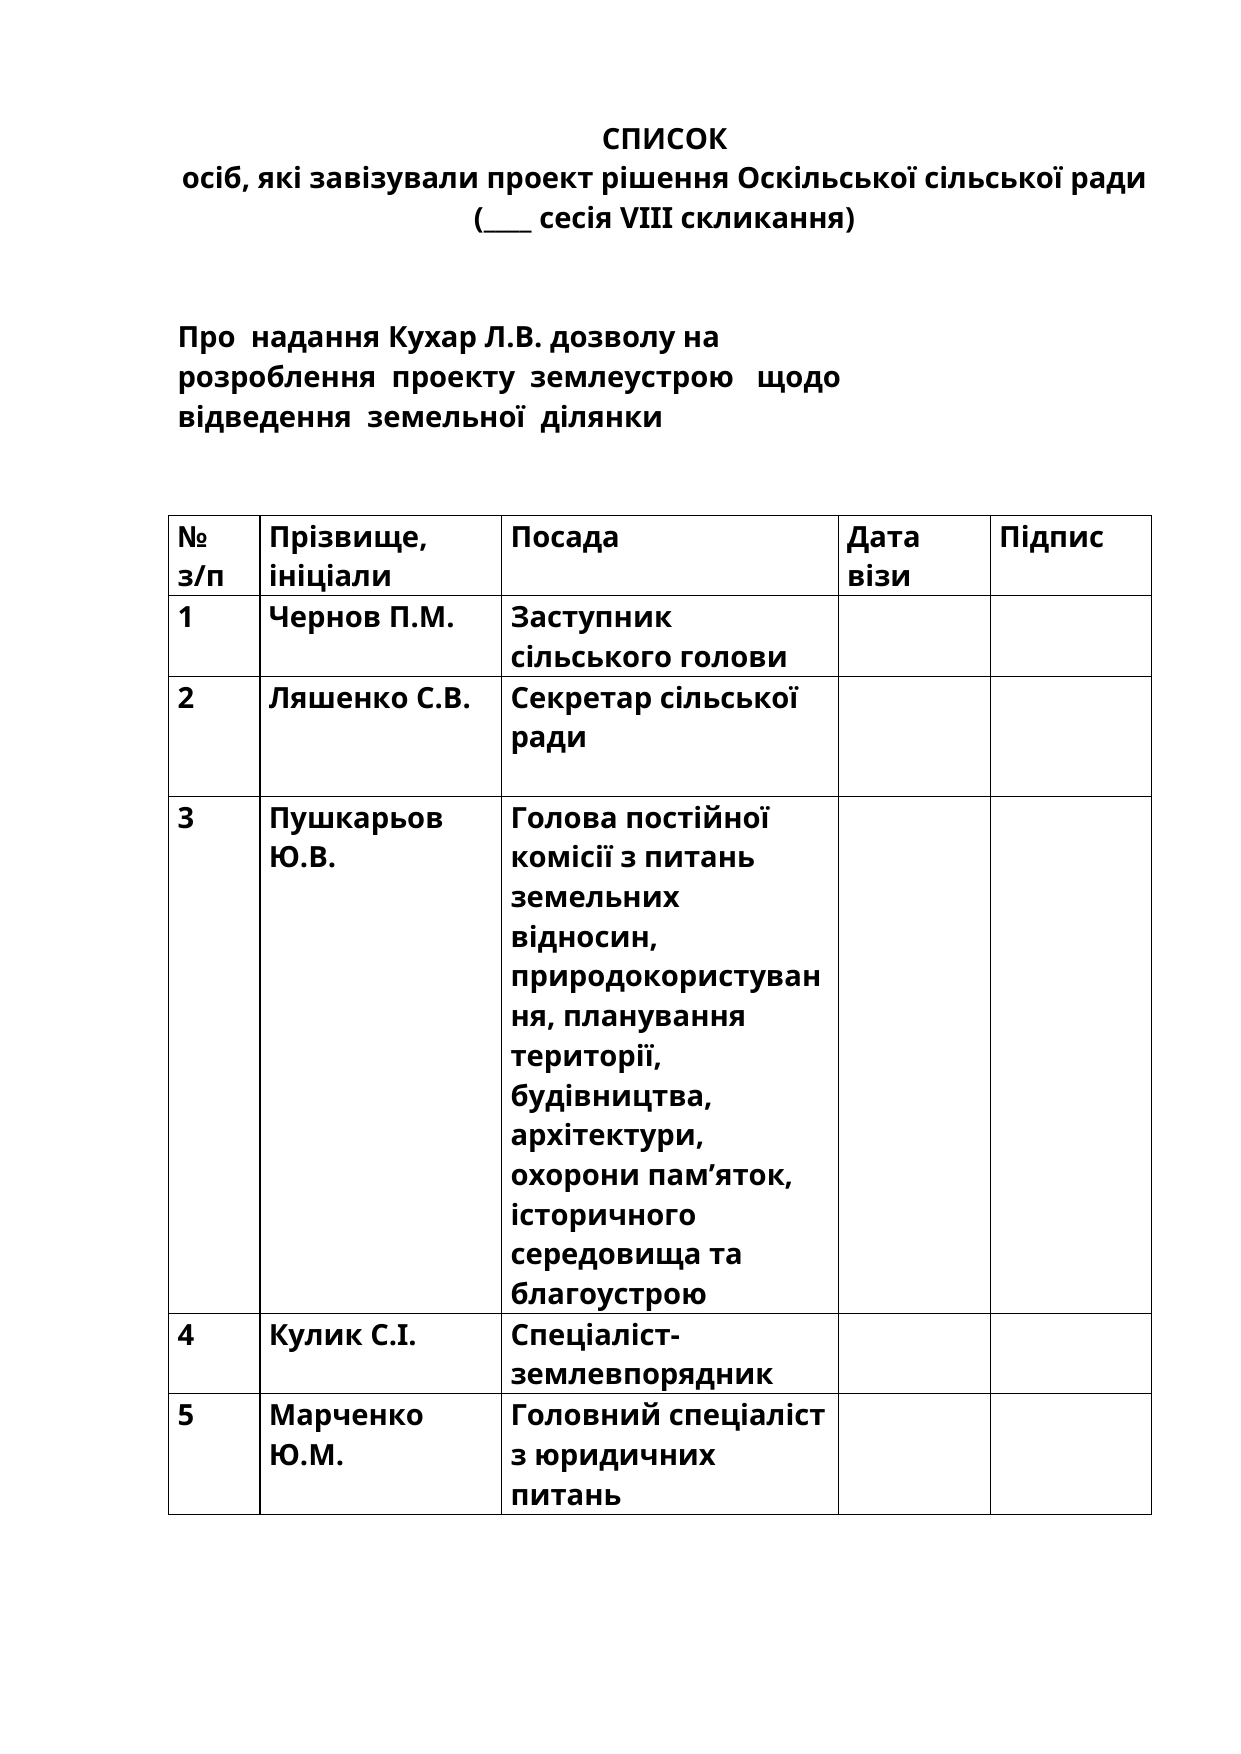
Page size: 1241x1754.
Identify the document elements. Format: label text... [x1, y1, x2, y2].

table_cell Чернов П.М. [261, 596, 501, 676]
text СПИСОК [177, 118, 1152, 158]
table_cell Кулик С.І. [261, 1314, 501, 1393]
table_cell 3 [169, 797, 259, 1313]
table_cell Пушкарьов Ю.В. [261, 797, 501, 1313]
table_header Дата візи [839, 516, 990, 595]
table_cell 5 [169, 1394, 259, 1513]
text розроблення проекту землеустрою щодо [177, 356, 1152, 396]
table_cell [991, 1314, 1151, 1393]
table_cell Секретар сільської ради [502, 677, 838, 796]
table_cell [991, 797, 1151, 1313]
text відведення земельної ділянки [177, 396, 1152, 436]
text (____ сесія VIІІ скликання) [177, 197, 1152, 237]
table_header Прізвище, ініціали [261, 516, 501, 595]
table_cell Головний спеціаліст з юридичних питань [502, 1394, 838, 1513]
table_header Підпис [991, 516, 1151, 595]
table_cell [839, 677, 990, 796]
table_cell [839, 797, 990, 1313]
table_cell 4 [169, 1314, 259, 1393]
table_cell Спеціаліст- землевпорядник [502, 1314, 838, 1393]
text осіб, які завізували проект рішення Оскільської сільської ради [177, 158, 1152, 197]
table_cell Марченко Ю.М. [261, 1394, 501, 1513]
table_cell [991, 677, 1151, 796]
table_cell Заступник сільського голови [502, 596, 838, 676]
table_cell [839, 596, 990, 676]
table_cell [839, 1314, 990, 1393]
table_cell Ляшенко С.В. [261, 677, 501, 796]
table_cell [839, 1394, 990, 1513]
table_cell [991, 1394, 1151, 1513]
table_header Посада [502, 516, 838, 595]
table_cell 1 [169, 596, 259, 676]
table_header № з/п [169, 516, 259, 595]
table_cell [991, 596, 1151, 676]
text Про надання Кухар Л.В. дозволу на [177, 317, 1152, 356]
table_cell Голова постійної комісії з питань земельних відносин, природокористування, планування території, будівництва, архітектури, охорони пам’яток, історичного середовища та благоустрою [502, 797, 838, 1313]
table_cell 2 [169, 677, 259, 796]
